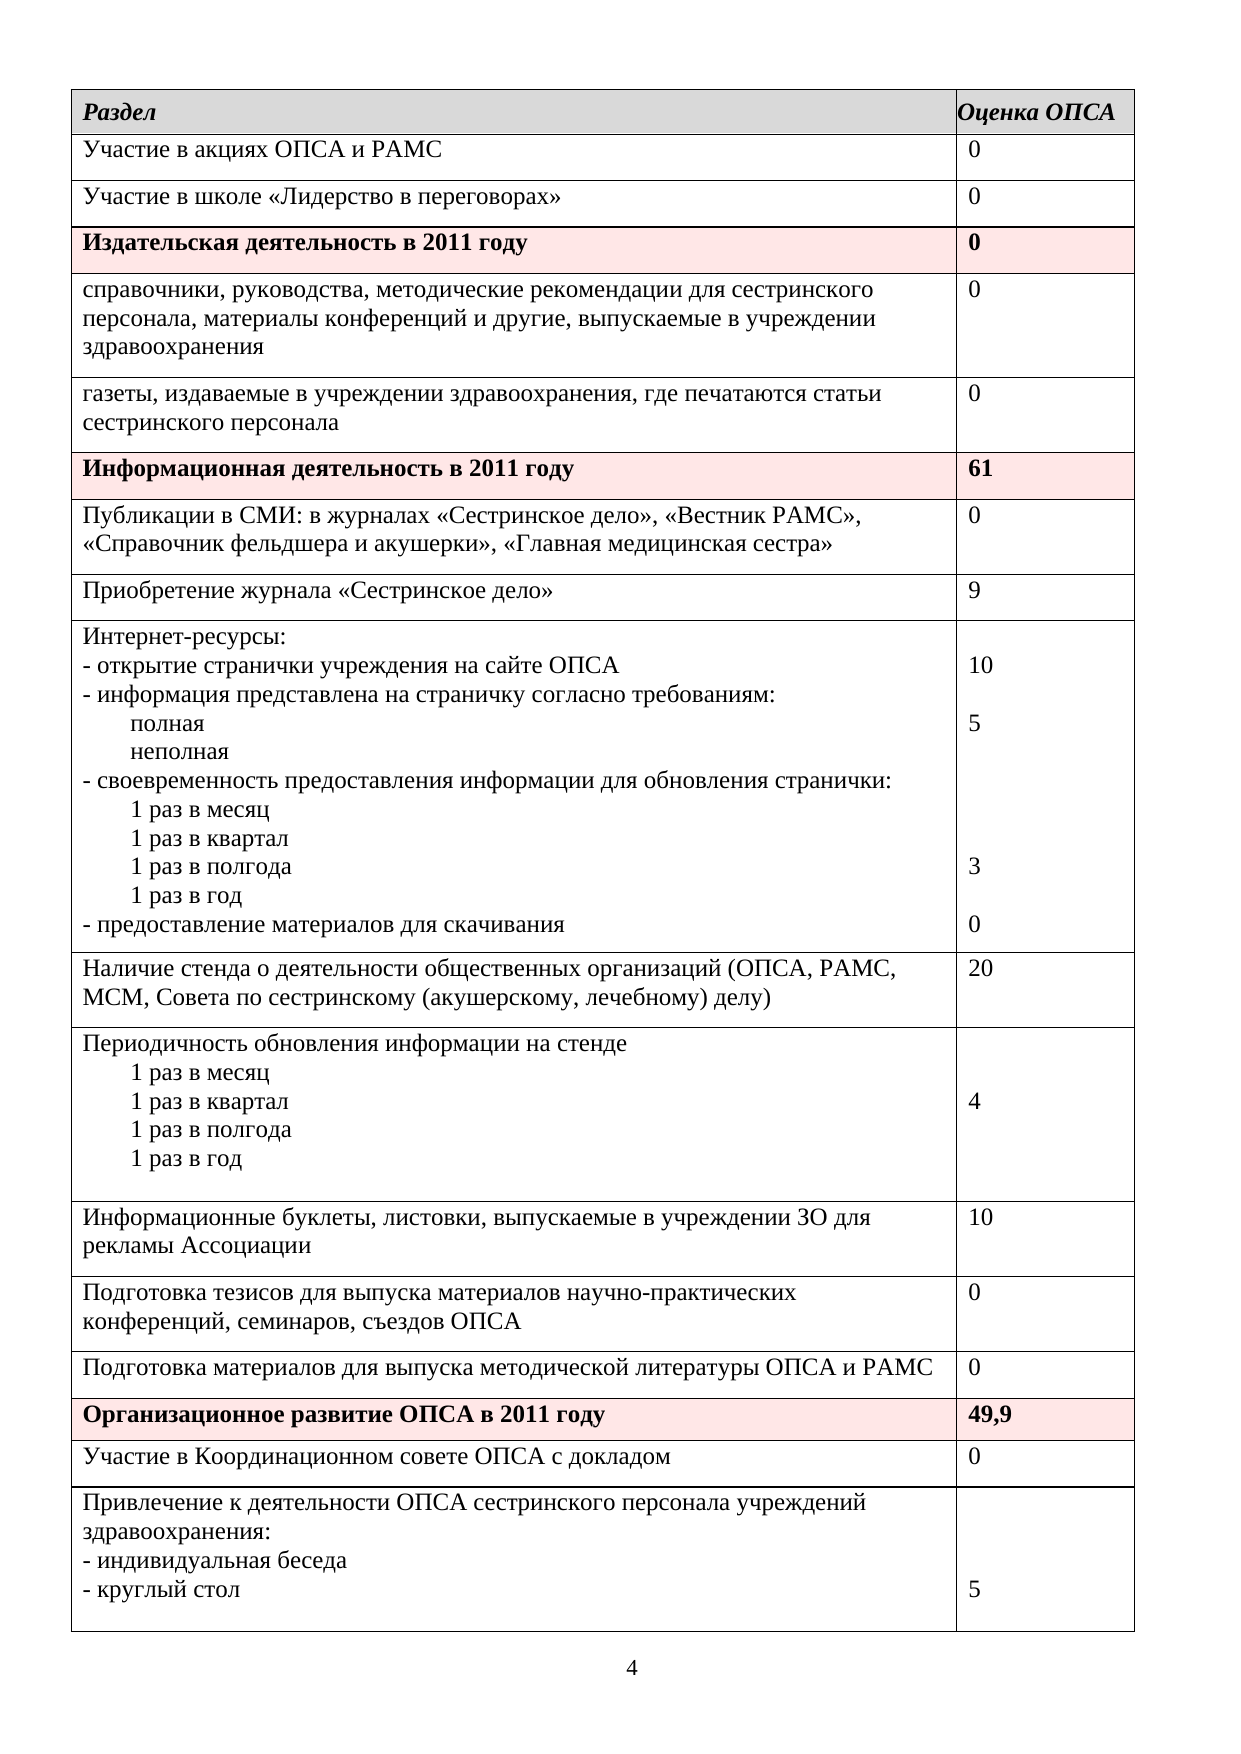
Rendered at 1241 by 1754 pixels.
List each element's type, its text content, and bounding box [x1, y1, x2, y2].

table_cell Издательская деятельность в 2011 году [72, 228, 956, 273]
table_cell 0 [957, 181, 1134, 226]
table_cell Участие в акциях ОПСА и РАМС [72, 135, 956, 180]
table_cell Организационное развитие ОПСА в 2011 году [72, 1399, 956, 1440]
table_cell Публикации в СМИ: в журналах «Сестринское дело», «Вестник РАМС», «Справочник фельдшера и акушерки», «Главная медицинская сестра» [72, 500, 956, 574]
table_cell 61 [957, 453, 1134, 499]
table_cell 0 [957, 378, 1134, 452]
table_cell Периодичность обновления информации на стенде 1 раз в месяц 1 раз в квартал 1 раз в полгода 1 раз в год [72, 1028, 956, 1201]
table_cell 0 [957, 228, 1134, 273]
table_cell Информационная деятельность в 2011 году [72, 453, 956, 499]
table_cell Участие в Координационном совете ОПСА с докладом [72, 1441, 956, 1486]
table_cell Информационные буклеты, листовки, выпускаемые в учреждении ЗО для рекламы Ассоциации [72, 1202, 956, 1276]
table_cell Наличие стенда о деятельности общественных организаций (ОПСА, РАМС, МСМ, Совета по сестринскому (акушерскому, лечебному) делу) [72, 953, 956, 1027]
table_cell 0 [957, 274, 1134, 377]
table_cell 20 [957, 953, 1134, 1027]
table_cell Приобретение журнала «Сестринское дело» [72, 575, 956, 620]
table_cell 9 [957, 575, 1134, 620]
table_cell 0 [957, 1352, 1134, 1398]
table_cell 0 [957, 135, 1134, 180]
table_cell Подготовка материалов для выпуска методической литературы ОПСА и РАМС [72, 1352, 956, 1398]
table_cell Участие в школе «Лидерство в переговорах» [72, 181, 956, 226]
table_cell Раздел [72, 90, 956, 133]
table_cell 5 [957, 1488, 1134, 1631]
table_cell Оценка ОПСА [957, 90, 1134, 133]
table_cell 0 [957, 1441, 1134, 1486]
table_cell 10 5 3 0 [957, 621, 1134, 952]
table_cell 10 [957, 1202, 1134, 1276]
table_cell 49,9 [957, 1399, 1134, 1440]
table_cell Привлечение к деятельности ОПСА сестринского персонала учреждений здравоохранения: - индивидуальная беседа - круглый стол [72, 1488, 956, 1631]
table_cell газеты, издаваемые в учреждении здравоохранения, где печатаются статьи сестринского персонала [72, 378, 956, 452]
table_cell 4 [957, 1028, 1134, 1201]
table_cell справочники, руководства, методические рекомендации для сестринского персонала, материалы конференций и другие, выпускаемые в учреждении здравоохранения [72, 274, 956, 377]
table_cell 0 [957, 500, 1134, 574]
table_cell Подготовка тезисов для выпуска материалов научно-практических конференций, семинаров, съездов ОПСА [72, 1277, 956, 1351]
table_cell Интернет-ресурсы: - открытие странички учреждения на сайте ОПСА - информация представлена на страничку согласно требованиям: полная неполная - своевременность предоставления информации для обновления странички: 1 раз в месяц 1 раз в квартал 1 раз в полгода 1 раз в год - предоставление материалов для скачивания [72, 621, 956, 952]
table_cell 0 [957, 1277, 1134, 1351]
